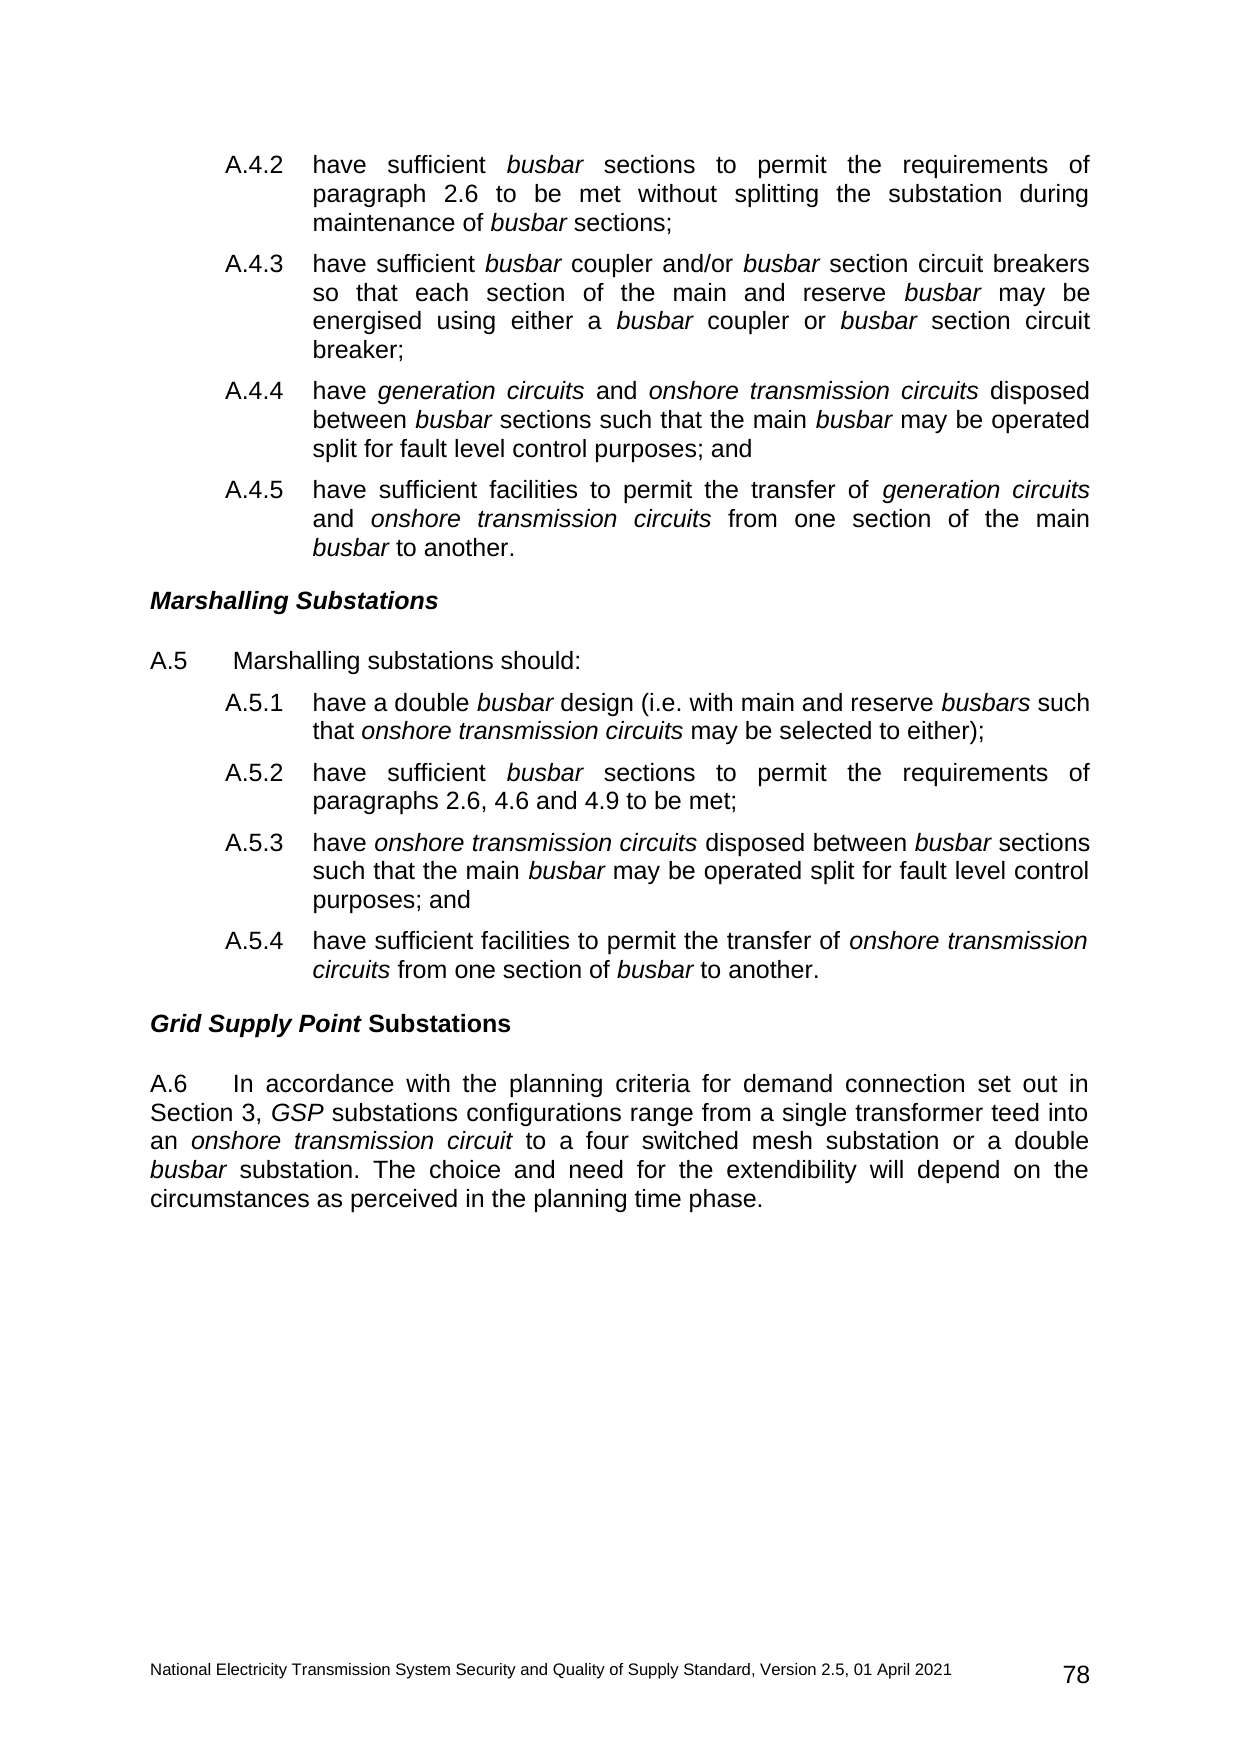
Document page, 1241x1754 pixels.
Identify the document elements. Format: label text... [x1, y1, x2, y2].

list A.5.2 have sufficient busbar sections to permit the requirements of paragraphs 2.6, 4.6 and 4.9 to be met; [225, 757, 1090, 815]
list A.4.4 have generation circuits and onshore transmission circuits disposed between busbar sections such that the main busbar may be operated split for fault level control purposes; and [225, 376, 1090, 462]
subtitle Grid Supply Point Substations [150, 1009, 1090, 1037]
list A.5.4 have sufficient facilities to permit the transfer of onshore transmission circuits from one section of busbar to another. [225, 926, 1090, 984]
list A.5.3 have onshore transmission circuits disposed between busbar sections such that the main busbar may be operated split for fault level control purposes; and [225, 827, 1090, 914]
list A.4.3 have sufficient busbar coupler and/or busbar section circuit breakers so that each section of the main and reserve busbar may be energised using either a busbar coupler or busbar section circuit breaker; [225, 249, 1090, 364]
list A.6 In accordance with the planning criteria for demand connection set out in Section 3, GSP substations configurations range from a single transformer teed into an onshore transmission circuit to a four switched mesh substation or a double busbar substation. The choice and need for the extendibility will depend on the circumstances as perceived in the planning time phase. [150, 1069, 1090, 1212]
subtitle Marshalling Substations [150, 586, 1090, 615]
list A.5 Marshalling substations should: [150, 646, 1090, 675]
list A.4.2 have sufficient busbar sections to permit the requirements of paragraph 2.6 to be met without splitting the substation during maintenance of busbar sections; [225, 150, 1090, 236]
list A.5.1 have a double busbar design (i.e. with main and reserve busbars such that onshore transmission circuits may be selected to either); [225, 687, 1090, 745]
list A.4.5 have sufficient facilities to permit the transfer of generation circuits and onshore transmission circuits from one section of the main busbar to another. [225, 475, 1090, 561]
